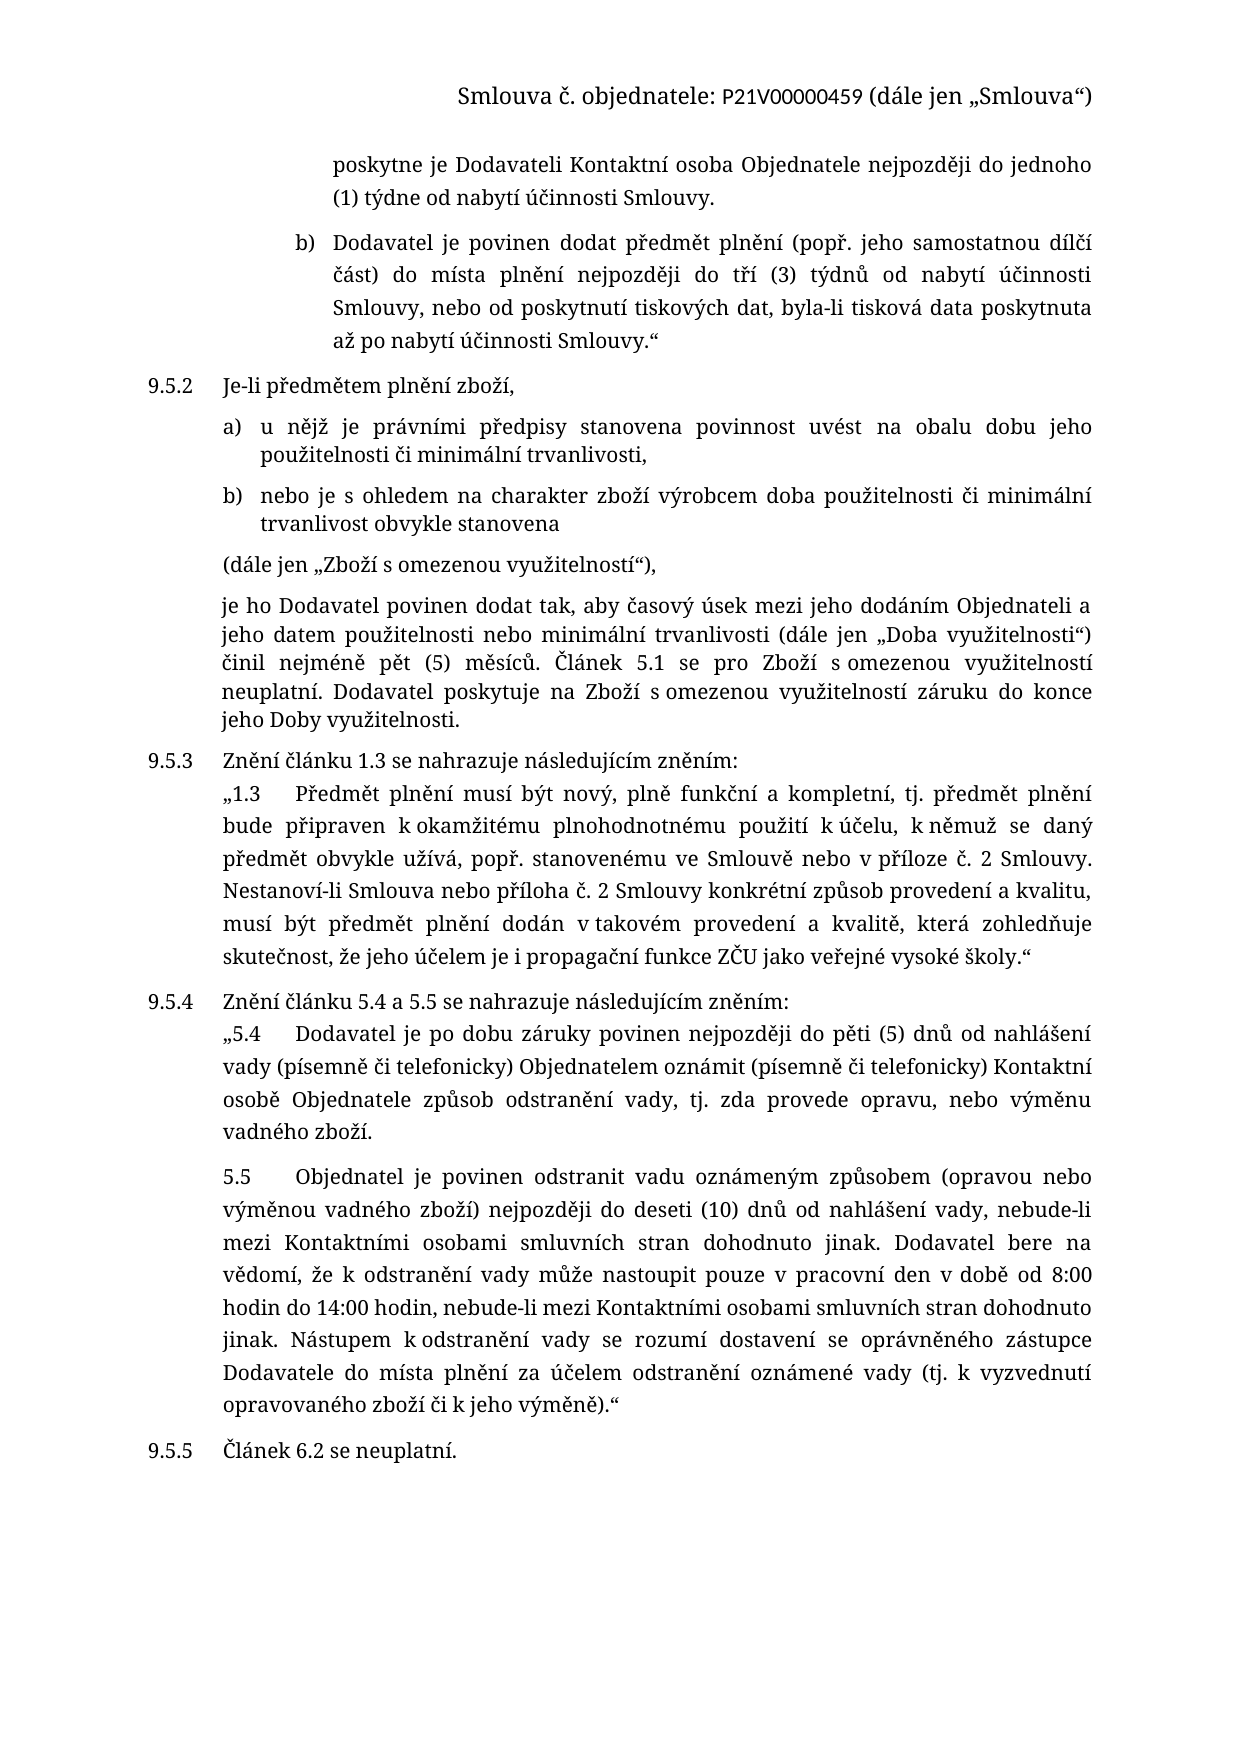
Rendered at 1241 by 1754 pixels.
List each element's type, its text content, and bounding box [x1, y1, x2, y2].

list 5.5 Objednatel je povinen odstranit vadu oznámeným způsobem (opravou nebo výměnou vadného zboží) nejpozději do deseti (10) dnů od nahlášení vady, nebude-li mezi Kontaktními osobami smluvních stran dohodnuto jinak. Dodavatel bere na vědomí, že k odstranění vady může nastoupit pouze v pracovní den v době od 8:00 hodin do 14:00 hodin, nebude-li mezi Kontaktními osobami smluvních stran dohodnuto jinak. Nástupem k odstranění vady se rozumí dostavení se oprávněného zástupce Dodavatele do místa plnění za účelem odstranění oznámené vady (tj. k vyzvednutí opravovaného zboží či k jeho výměně).“ [223, 1162, 1093, 1419]
list nebo je s ohledem na charakter zboží výrobcem doba použitelnosti či minimální trvanlivost obvykle stanovena [223, 481, 1093, 538]
list „1.3 Předmět plnění musí být nový, plně funkční a kompletní, tj. předmět plnění bude připraven k okamžitému plnohodnotnému použití k účelu, k němuž se daný předmět obvykle užívá, popř. stanovenému ve Smlouvě nebo v příloze č. 2 Smlouvy. Nestanoví-li Smlouva nebo příloha č. 2 Smlouvy konkrétní způsob provedení a kvalitu, musí být předmět plnění dodán v takovém provedení a kvalitě, která zohledňuje skutečnost, že jeho účelem je i propagační funkce ZČU jako veřejné vysoké školy.“ [223, 779, 1093, 970]
list Článek 6.2 se neuplatní. [148, 1436, 1093, 1464]
list u nějž je právními předpisy stanovena povinnost uvést na obalu dobu jeho použitelnosti či minimální trvanlivosti, [223, 412, 1093, 469]
list „5.4 Dodavatel je po dobu záruky povinen nejpozději do pěti (5) dnů od nahlášení vady (písemně či telefonicky) Objednatelem oznámit (písemně či telefonicky) Kontaktní osobě Objednatele způsob odstranění vady, tj. zda provede opravu, nebo výměnu vadného zboží. [223, 1019, 1093, 1146]
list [295, 150, 1093, 211]
list Znění článku 5.4 a 5.5 se nahrazuje následujícím zněním: [148, 987, 1093, 1015]
list Dodavatel je povinen dodat předmět plnění (popř. jeho samostatnou dílčí část) do místa plnění nejpozději do tří (3) týdnů od nabytí účinnosti Smlouvy, nebo od poskytnutí tiskových dat, byla-li tisková data poskytnuta až po nabytí účinnosti Smlouvy.“ [295, 228, 1093, 354]
list Je-li předmětem plnění zboží, [148, 371, 1093, 399]
text (dále jen „Zboží s omezenou využitelností“), [223, 551, 1093, 579]
list Znění článku 1.3 se nahrazuje následujícím zněním: [148, 746, 1093, 774]
text je ho Dodavatel povinen dodat tak, aby časový úsek mezi jeho dodáním Objednateli a jeho datem použitelnosti nebo minimální trvanlivosti (dále jen „Doba využitelnosti“) činil nejméně pět (5) měsíců. Článek 5.1 se pro Zboží s omezenou využitelností neuplatní. Dodavatel poskytuje na Zboží s omezenou využitelností záruku do konce jeho Doby využitelnosti. [221, 591, 1093, 734]
